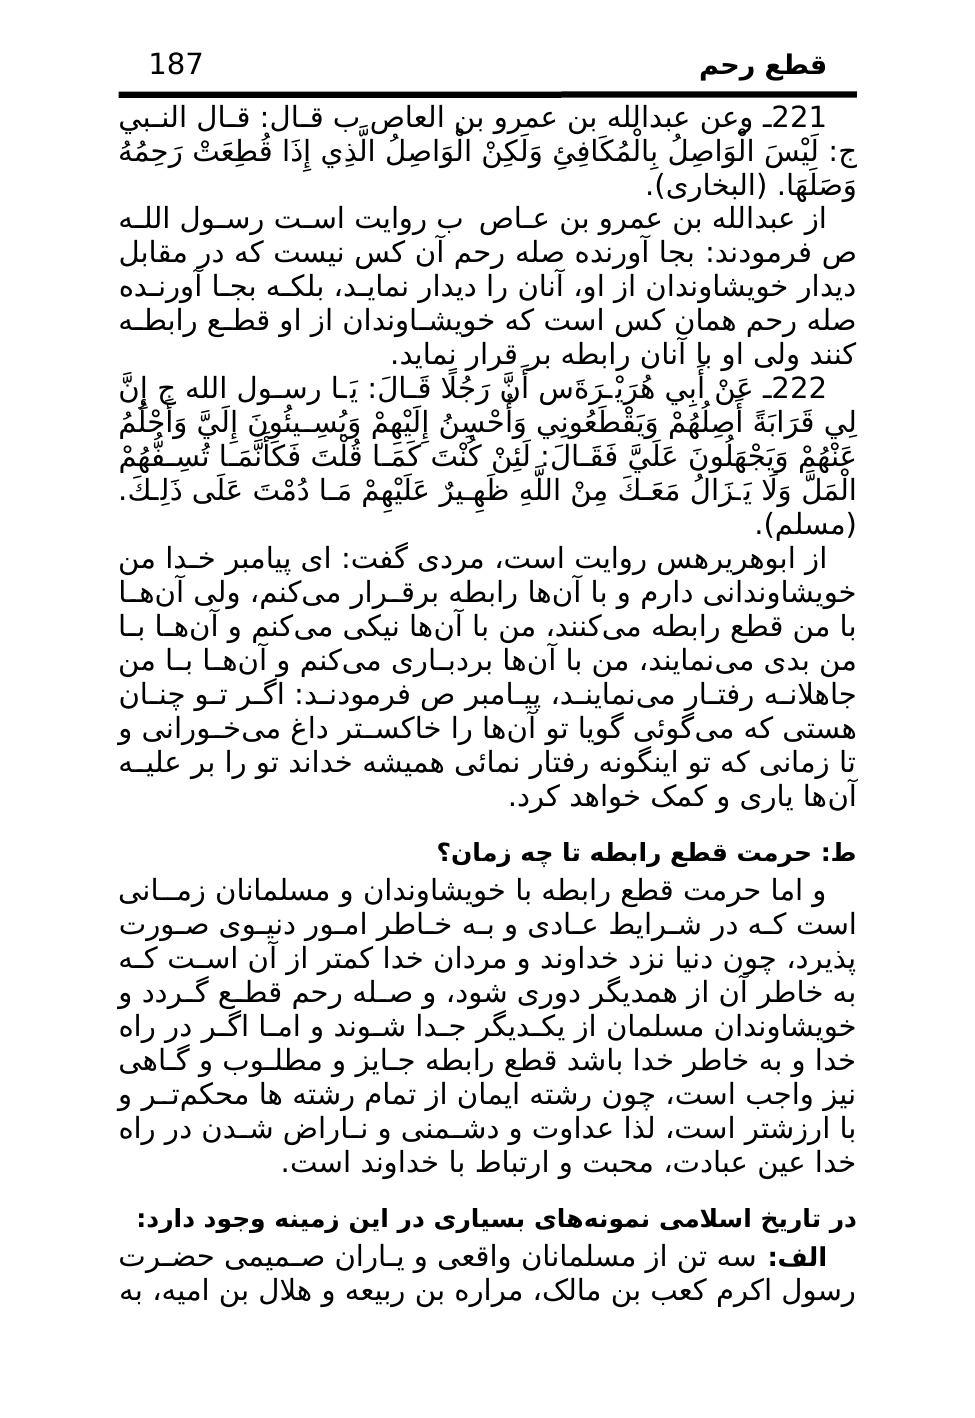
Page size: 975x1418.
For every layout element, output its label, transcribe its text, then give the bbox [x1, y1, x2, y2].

text 221ـ وعن عبدالله بن عمرو بن العاص ب‌ قال: قال النبي ج: لَيْسَ الْوَاصِلُ بِالْمُكَافِئِ وَلَكِنْ الْوَاصِلُ الَّذِي إِذَا قُطِعَتْ رَحِمُهُ وَصَلَهَا. (البخاری). [118, 100, 857, 202]
text از ابوهریرهس روایت است،‌ مردی گفت: ای پیامبر خدا من خویشاوندانی دارم و با آن‌ها رابطه برقرار می‌کنم، ولی آن‌ها با من قطع رابطه می‌کنند، من با آن‌ها نیکی می‌کنم و آن‌ها با من بدی می‌نمایند، من با آن‌ها بردباری می‌کنم و آن‌ها با من جاهلانه رفتار می‌نمایند، پیامبر ص فرمودند: اگر تو چنان هستی که می‌گوئی گویا تو آن‌ها را خاکستر داغ می‌خورانی و تا زمانی که تو اینگونه رفتار نمائی همیشه خداند تو را بر علیه آن‌ها یاری و کمک خواهد کرد. [118, 541, 857, 813]
text و اما حرمت قطع رابطه با خویشاوندان و مسلمانان زمانی است که در شرایط عادی و به خاطر امور دنیوی صورت پذیرد، چون دنیا نزد خداوند و مردان خدا کمتر از آن است که به خاطر آن از همدیگر دوری شود، و صله رحم قطع گردد و خویشاوندان مسلمان از یکدیگر جدا شوند و اما اگر در راه خدا و به خاطر خدا باشد قطع رابطه جایز و مطلوب و گاهی نیز واجب است، چون رشته ایمان از تمام رشته ها محکم‌تر و با ارزشتر است، لذا عداوت و دشمنی و ناراض شدن در راه خدا عین عبادت، محبت و ارتباط با خداوند است. [118, 873, 857, 1179]
text 222ـ عَنْ أَبِي هُرَيْرَةَس أَنَّ رَجُلًا قَالَ: يَا رسول الله ج إِنَّ لِي قَرَابَةً أَصِلُهُمْ وَيَقْطَعُونِي وَأُحْسِنُ إِلَيْهِمْ وَيُسِيئُونَ إِلَيَّ وَأَحْلُمُ عَنْهُمْ وَيَجْهَلُونَ عَلَيَّ فَقَالَ: لَئِنْ كُنْتَ كَمَا قُلْتَ فَكَأَنَّمَا تُسِفُّهُمْ الْمَلَّ وَلَا يَزَالُ مَعَكَ مِنْ اللَّهِ ظَهِيرٌ عَلَيْهِمْ مَا دُمْتَ عَلَى ذَلِكَ. (مسلم). [118, 372, 857, 541]
text ط: حرمت قطع رابطه تا چه زمان؟ [118, 838, 857, 867]
text در تاریخ اسلامی نمونه‌های بسیاری در این زمینه وجود دارد: [118, 1204, 857, 1233]
text از عبدالله بن عمرو بن عاص ب روایت است رسول الله ص فرمودند: ‌بجا آورنده صله رحم آن کس نیست که در مقابل دیدار خویشاوندان از او، آنان را دیدار نماید، بلکه بجا آورنده صله رحم همان کس است که خویشاوندان از او قطع رابطه کنند ولی او با آنان رابطه بر قرار نماید. [118, 202, 857, 372]
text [118, 1239, 857, 1307]
